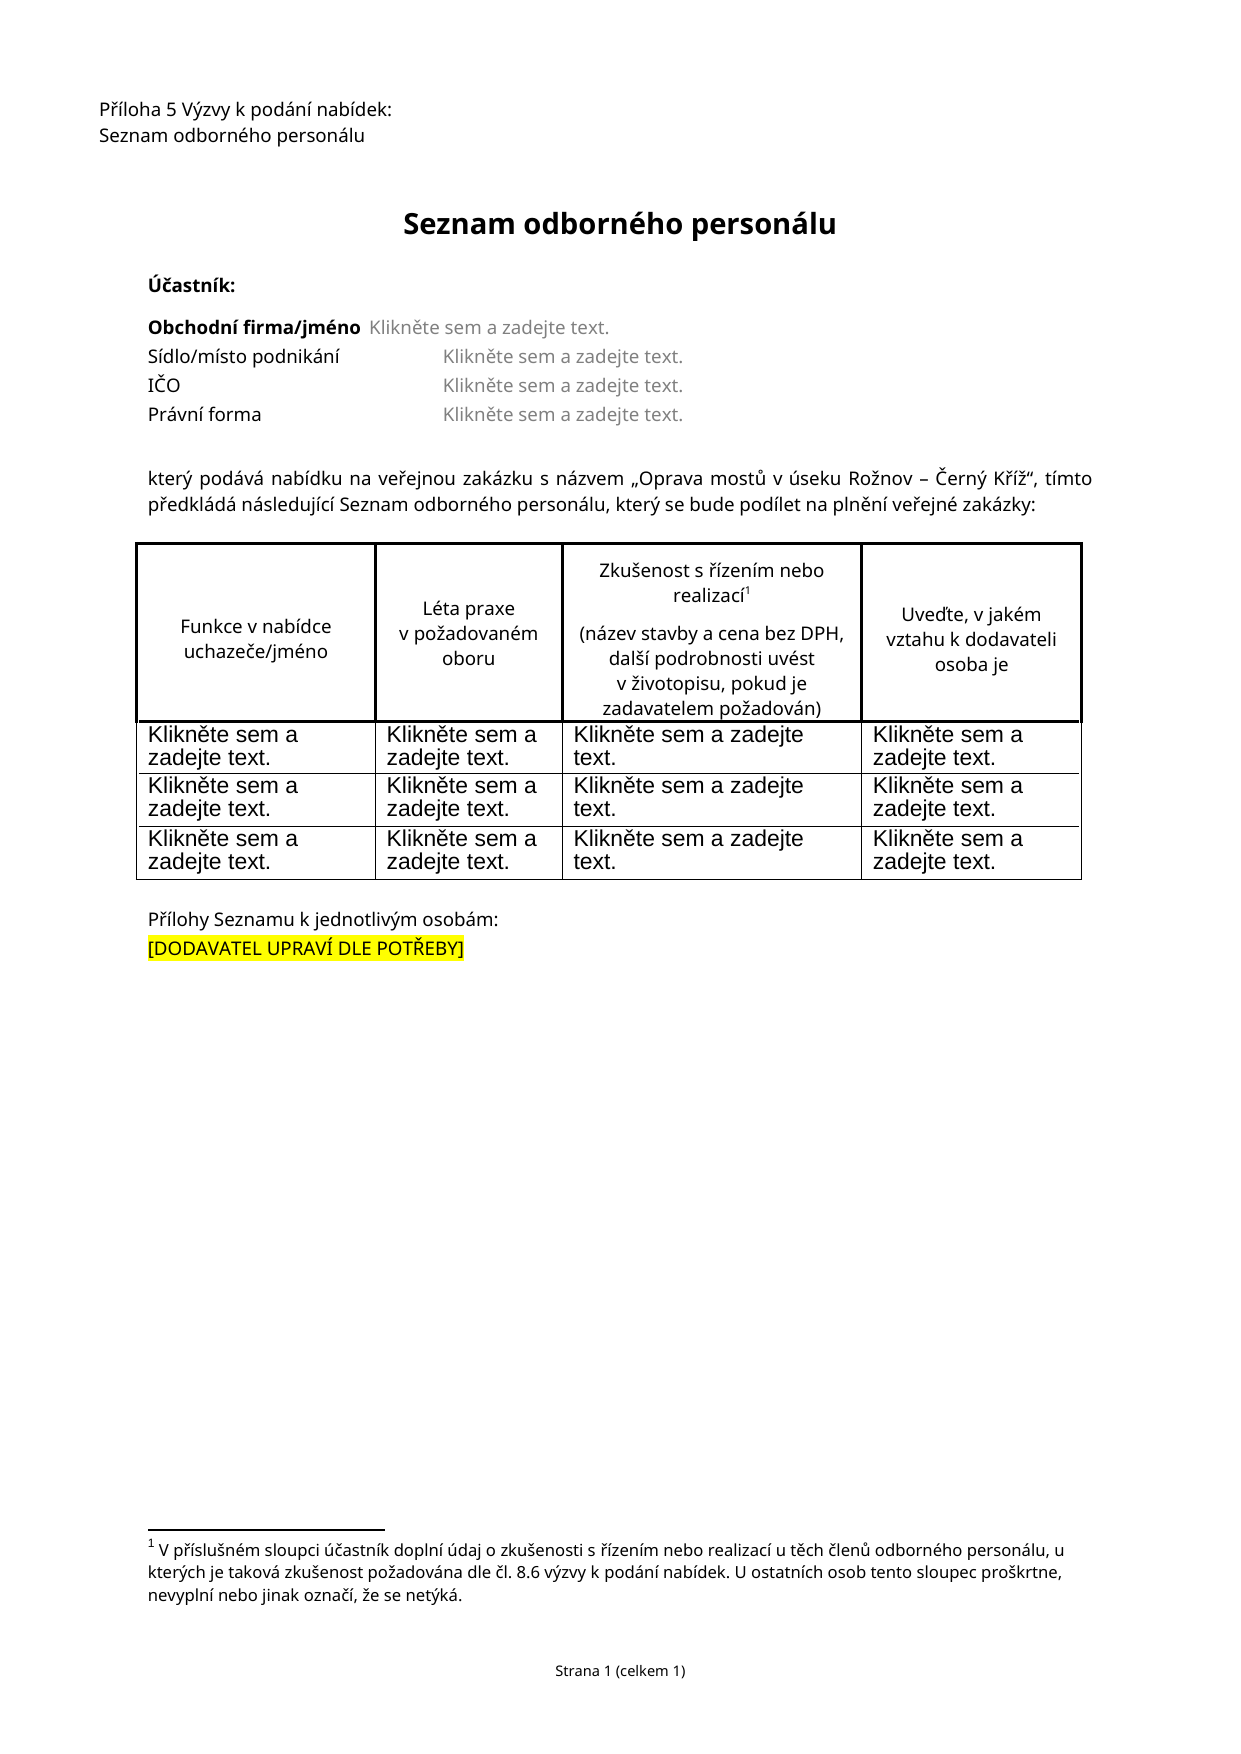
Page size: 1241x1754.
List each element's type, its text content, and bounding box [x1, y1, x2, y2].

text IČO [148, 369, 1093, 398]
table_header Zkušenost s řízením nebo realizací (název stavby a cena bez DPH, další podrobnosti uvést v životopisu, pokud je zadavatelem požadován) [564, 545, 860, 720]
text Obchodní firma/jméno [148, 311, 1093, 340]
title Seznam odborného personálu [148, 203, 1093, 243]
text Sídlo/místo podnikání [148, 340, 1093, 369]
table_header Léta praxe v požadovaném oboru [377, 545, 561, 720]
table_header Uveďte, v jakém vztahu k dodavateli osoba je [863, 545, 1080, 720]
text Přílohy Seznamu k jednotlivým osobám: [148, 906, 1093, 931]
text Právní forma [148, 398, 1093, 427]
text který podává nabídku na veřejnou zakázku s názvem „Oprava mostů v úseku Rožnov – Černý Kříž“, tímto předkládá následující Seznam odborného personálu, který se bude podílet na plnění veřejné zakázky: [148, 465, 1093, 516]
table_header Funkce v nabídce uchazeče/jméno [138, 545, 374, 720]
text Účastník: [148, 268, 1093, 299]
text [DODAVATEL UPRAVÍ DLE POTŘEBY] [148, 931, 1092, 961]
